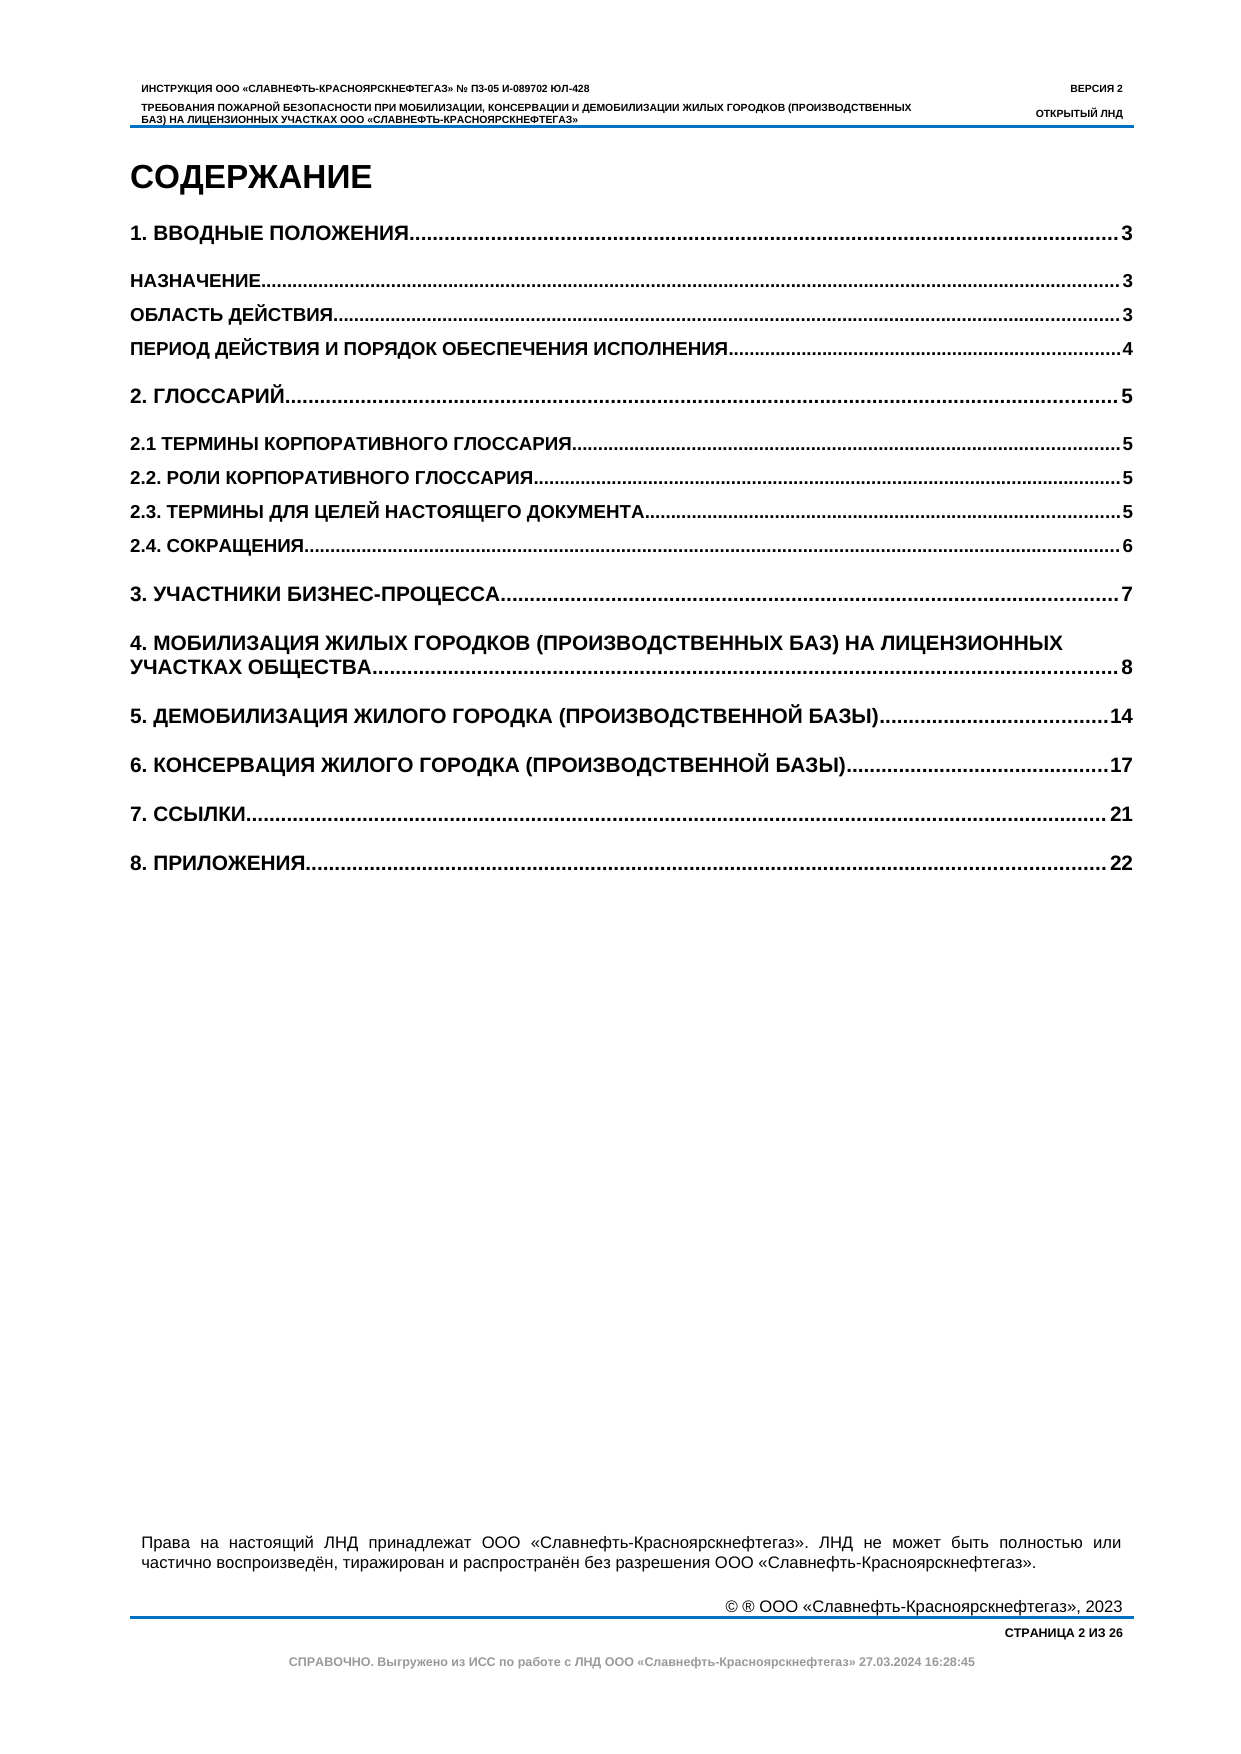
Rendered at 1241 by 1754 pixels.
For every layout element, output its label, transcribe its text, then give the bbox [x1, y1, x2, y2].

text СОДЕРЖАНИЕ [130, 157, 1134, 196]
